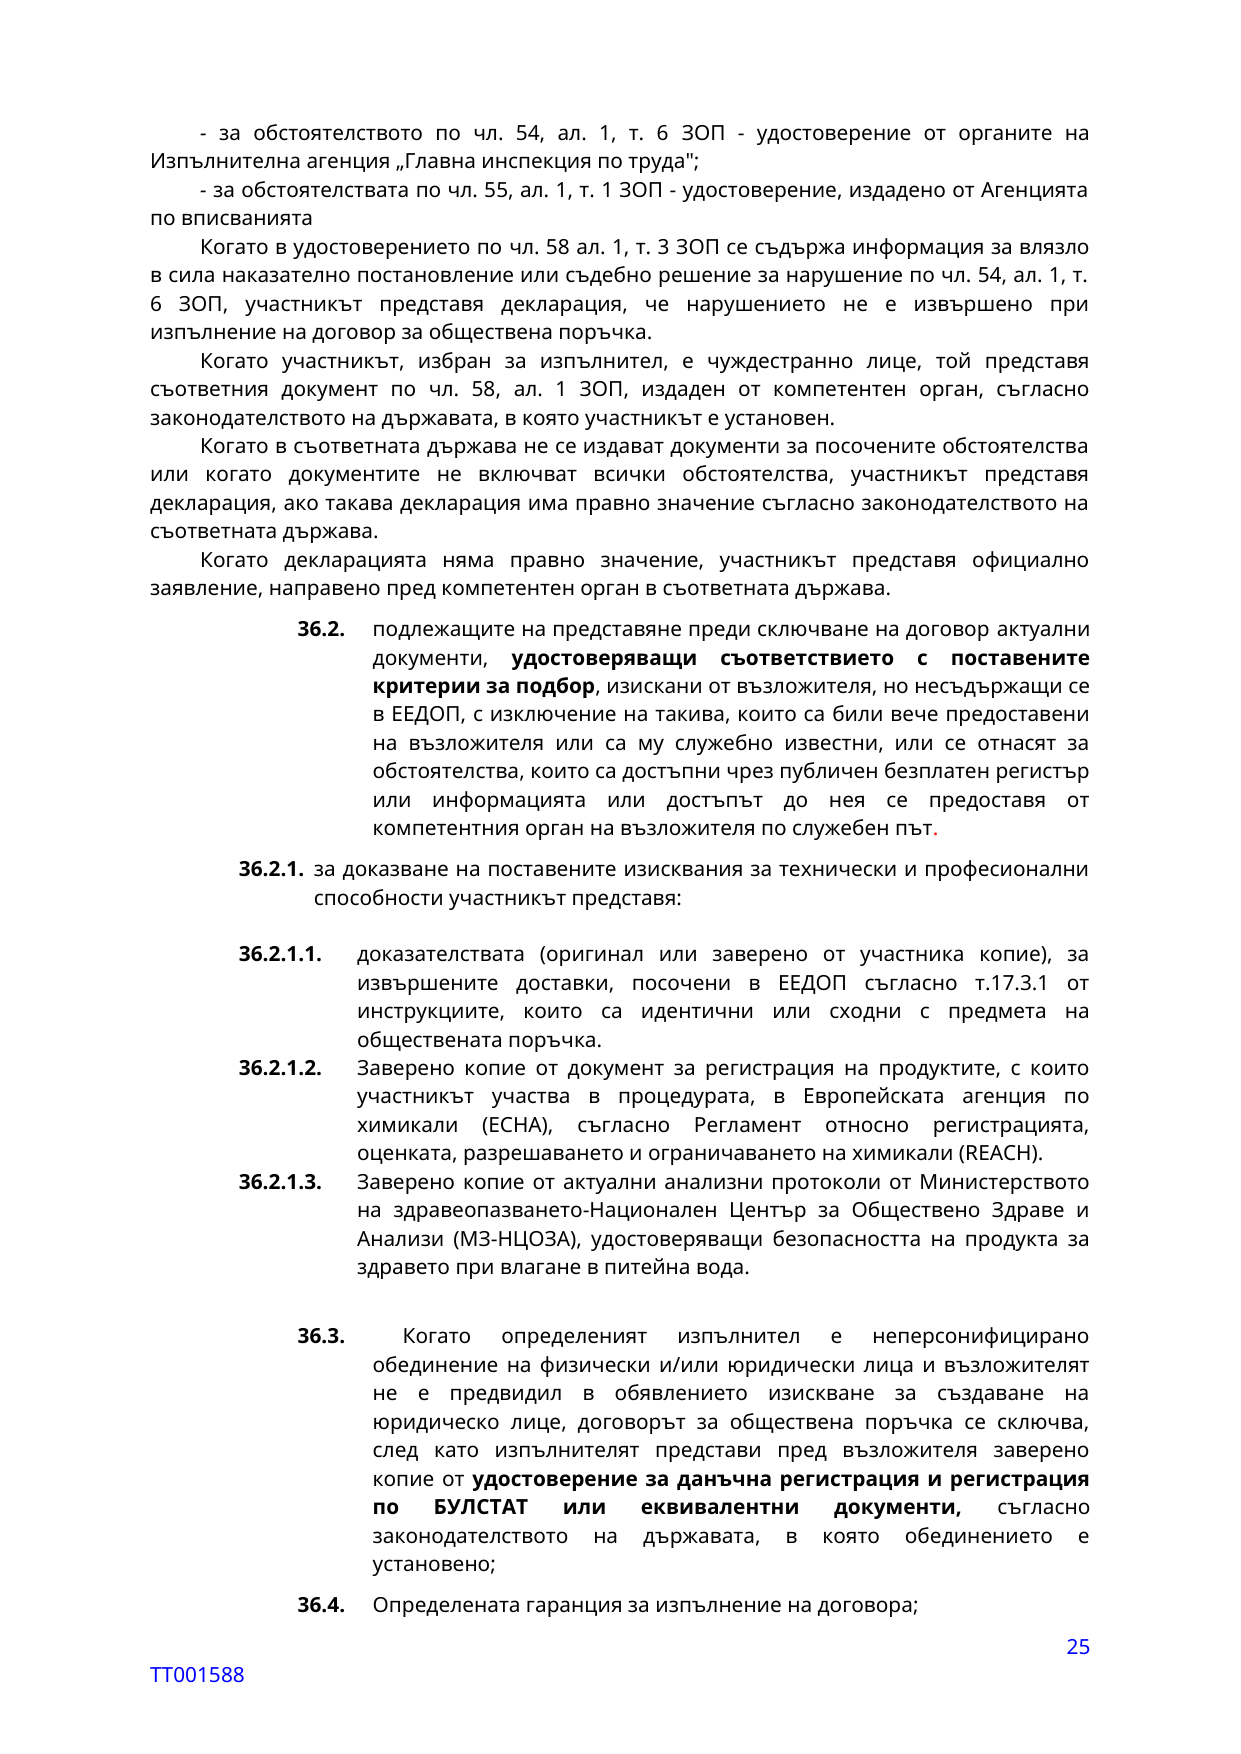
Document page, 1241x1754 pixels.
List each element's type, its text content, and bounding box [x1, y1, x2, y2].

list доказателствата (оригинал или заверено от участника копие), за извършените доставки, посочени в ЕЕДОП съгласно т.17.3.1 от инструкциите, които са идентични или сходни с предмета на обществената поръчка. [239, 939, 1090, 1053]
list подлежащите на представяне преди сключване на договор актуални документи, удостоверяващи съответствието с поставените критерии за подбор, изискани от възложителя, но несъдържащи се в ЕЕДОП, с изключение на такива, които са били вече предоставени на възложителя или са му служебно известни, или се отнасят за обстоятелства, които са достъпни чрез публичен безплатен регистър или информацията или достъпът до нея се предоставя от компетентния орган на възложителя по служебен път. [297, 614, 1090, 842]
list Определената гаранция за изпълнение на договора; [297, 1590, 1090, 1618]
list Когато определеният изпълнител е неперсонифицирано обединение на физически и/или юридически лица и възложителят не е предвидил в обявлението изискване за създаване на юридическо лице, договорът за обществена поръчка се сключва, след като изпълнителят представи пред възложителя заверено копие от удостоверение за данъчна регистрация и регистрация по БУЛСТАТ или еквивалентни документи, съгласно законодателството на държавата, в която обединението е установено; [297, 1322, 1090, 1578]
text - за обстоятелството по чл. 54, ал. 1, т. 6 ЗОП - удостоверение от органите на Изпълнителна агенция „Главна инспекция по труда"; [150, 118, 1090, 175]
list за доказване на поставените изисквания за технически и професионални способности участникът представя: [239, 854, 1090, 911]
text Когато в съответната държава не се издават документи за посочените обстоятелства или когато документите не включват всички обстоятелства, участникът представя декларация, ако такава декларация има правно значение съгласно законодателството на съответната държава. [150, 431, 1090, 545]
text Когато участникът, избран за изпълнител, е чуждестранно лице, той представя съответния документ по чл. 58, ал. 1 ЗОП, издаден от компетентен орган, съгласно законодателството на държавата, в която участникът е установен. [150, 346, 1090, 431]
list Заверено копие от документ за регистрация на продуктите, с които участникът участва в процедурата, в Европейската агенция по химикали (ЕСНА), съгласно Регламент относно регистрацията, оценката, разрешаването и ограничаването на химикали (REACH). [239, 1053, 1090, 1167]
list Заверено копие от актуални анализни протоколи от Министерството на здравеопазването-Национален Център за Обществено Здраве и Анализи (МЗ-НЦОЗА), удостоверяващи безопасността на продукта за здравето при влагане в питейна вода. [239, 1167, 1090, 1281]
text Когато в удостоверението по чл. 58 ал. 1, т. 3 ЗОП се съдържа информация за влязло в сила наказателно постановление или съдебно решение за нарушение по чл. 54, ал. 1, т. 6 ЗОП, участникът представя декларация, че нарушението не е извършено при изпълнение на договор за обществена поръчка. [150, 232, 1090, 346]
text - за обстоятелствата по чл. 55, ал. 1, т. 1 ЗОП - удостоверение, издадено от Агенцията по вписванията [150, 175, 1090, 232]
text Когато декларацията няма правно значение, участникът представя официално заявление, направено пред компетентен орган в съответната държава. [150, 545, 1090, 602]
